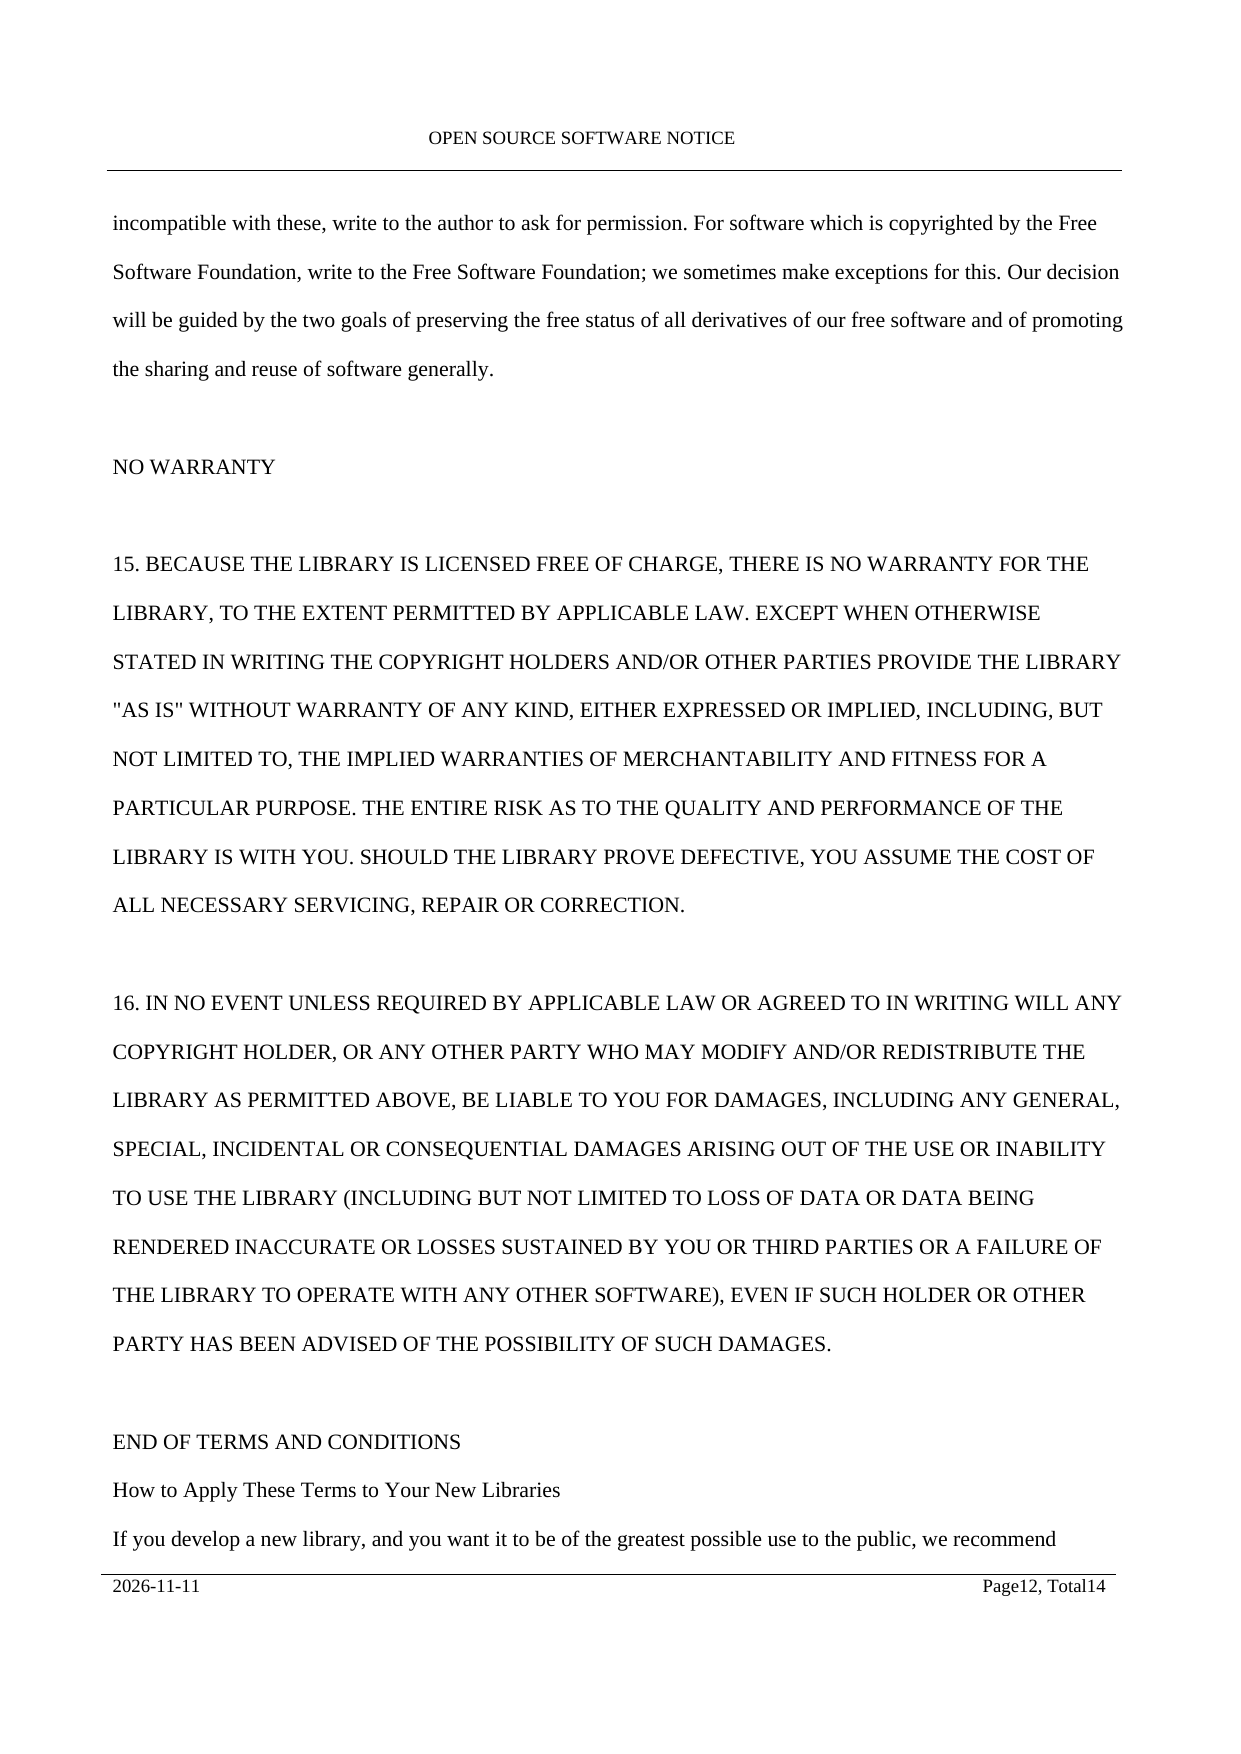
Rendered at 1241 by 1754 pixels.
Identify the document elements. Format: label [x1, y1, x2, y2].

text [112, 206, 1128, 1555]
